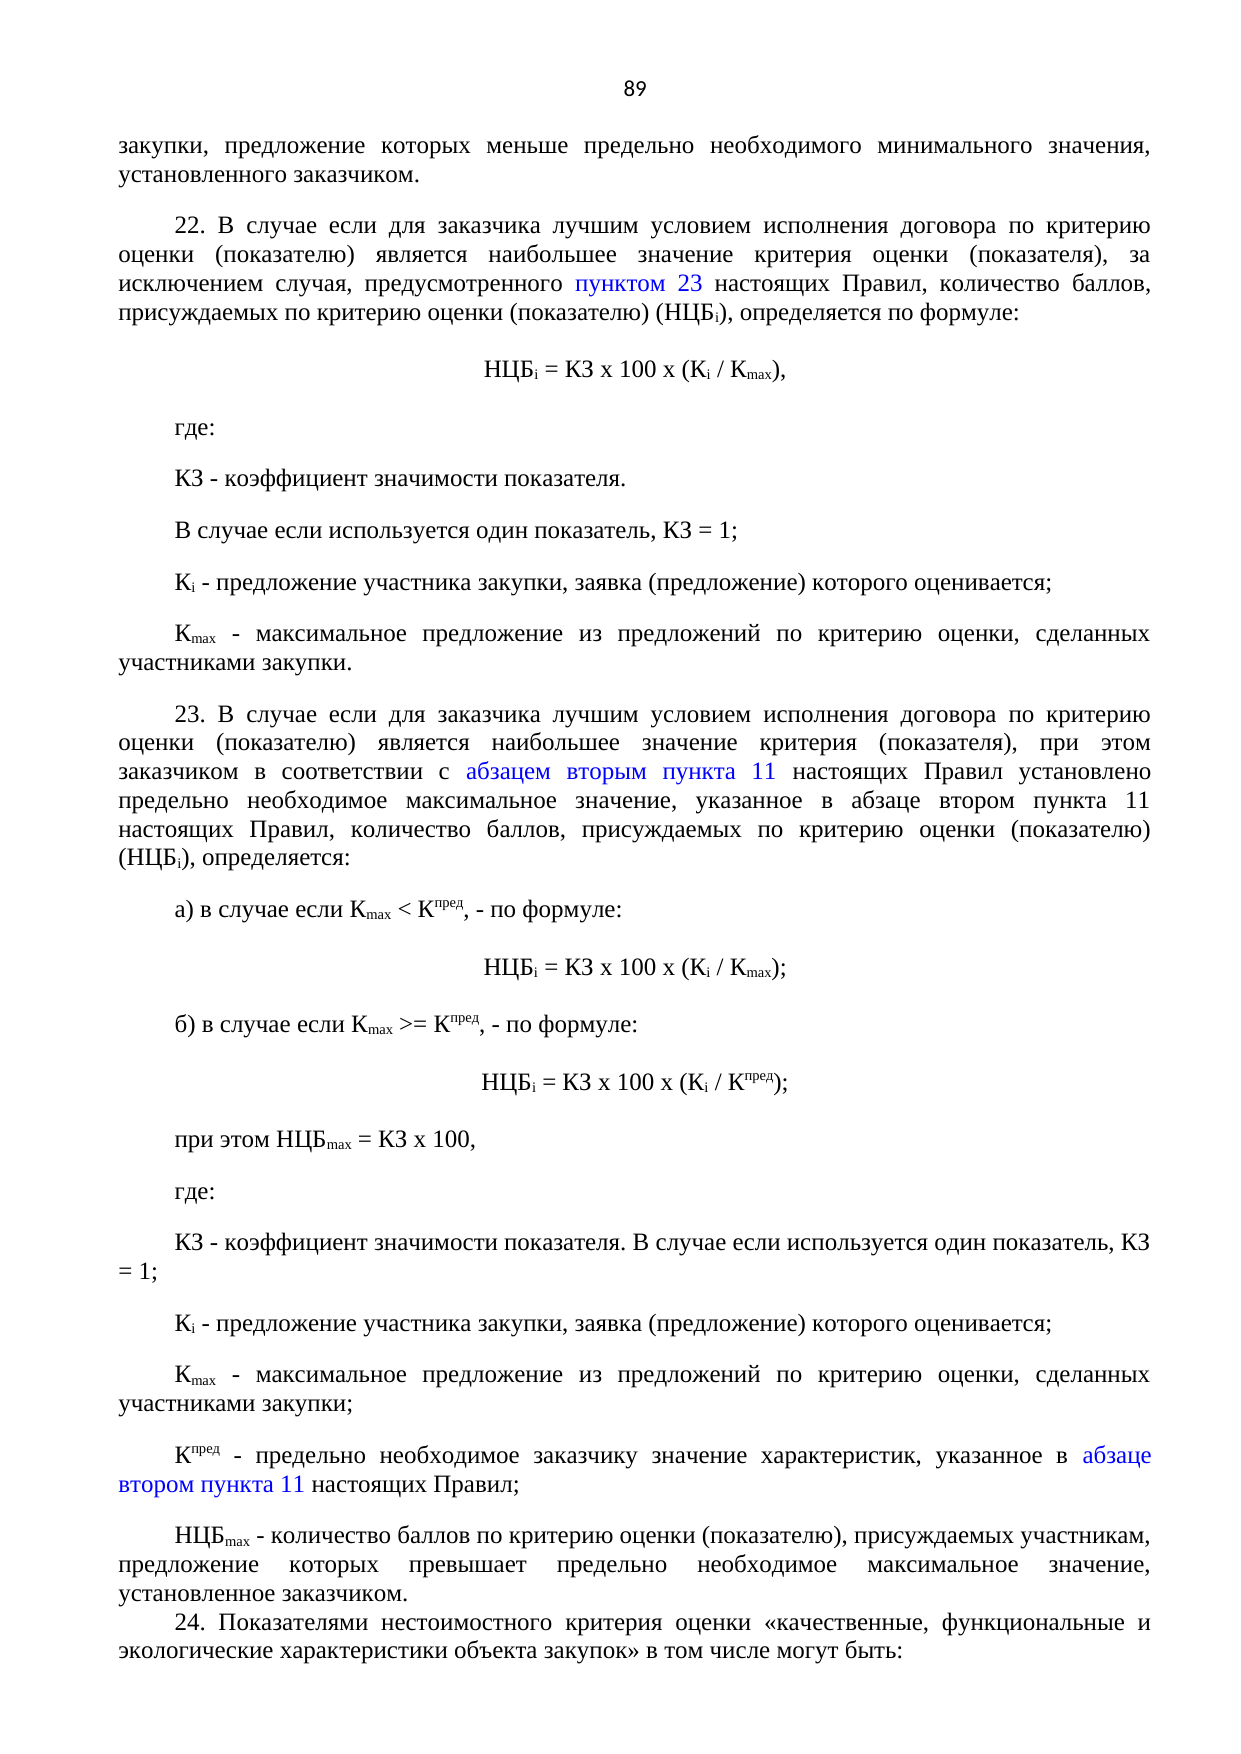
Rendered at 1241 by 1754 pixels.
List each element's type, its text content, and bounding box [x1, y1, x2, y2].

text 23. В случае если для заказчика лучшим условием исполнения договора по критерию оценки (показателю) является наибольшее значение критерия (показателя), при этом заказчиком в соответствии с абзацем вторым пункта 11 настоящих Правил установлено предельно необходимое максимальное значение, указанное в абзаце втором пункта 11 настоящих Правил, количество баллов, присуждаемых по критерию оценки (показателю) (НЦБi), определяется: [118, 699, 1152, 871]
text КЗ - коэффициент значимости показателя. В случае если используется один показатель, КЗ = 1; [118, 1227, 1152, 1285]
text Кпред - предельно необходимое заказчику значение характеристик, указанное в абзаце втором пункта 11 настоящих Правил; [118, 1440, 1152, 1497]
text НЦБi = КЗ x 100 x (Кi / Кпред); [118, 1067, 1152, 1095]
text Кmax - максимальное предложение из предложений по критерию оценки, сделанных участниками закупки. [118, 618, 1152, 676]
text Кi - предложение участника закупки, заявка (предложение) которого оценивается; [118, 1308, 1152, 1337]
text 24. Показателями нестоимостного критерия оценки «качественные, функциональные и экологические характеристики объекта закупок» в том числе могут быть: [118, 1607, 1152, 1664]
text при этом НЦБmax = КЗ x 100, [118, 1124, 1152, 1153]
text 22. В случае если для заказчика лучшим условием исполнения договора по критерию оценки (показателю) является наибольшее значение критерия оценки (показателя), за исключением случая, предусмотренного пунктом 23 настоящих Правил, количество баллов, присуждаемых по критерию оценки (показателю) (НЦБi), определяется по формуле: [118, 210, 1152, 325]
text Кi - предложение участника закупки, заявка (предложение) которого оценивается; [118, 567, 1152, 595]
text КЗ - коэффициент значимости показателя. [118, 463, 1152, 492]
text а) в случае если Кmax < Кпред, - по формуле: [118, 894, 1152, 923]
text НЦБmax - количество баллов по критерию оценки (показателю), присуждаемых участникам, предложение которых превышает предельно необходимое максимальное значение, установленное заказчиком. [118, 1520, 1152, 1607]
text В случае если используется один показатель, КЗ = 1; [118, 515, 1152, 544]
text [118, 130, 1152, 187]
text где: [118, 412, 1152, 440]
text где: [118, 1176, 1152, 1204]
text б) в случае если Кmax >= Кпред, - по формуле: [118, 1009, 1152, 1038]
text НЦБi = КЗ x 100 x (Кi / Кmax); [118, 952, 1152, 980]
text НЦБi = КЗ x 100 x (Кi / Кmax), [118, 354, 1152, 383]
text Кmax - максимальное предложение из предложений по критерию оценки, сделанных участниками закупки; [118, 1359, 1152, 1417]
